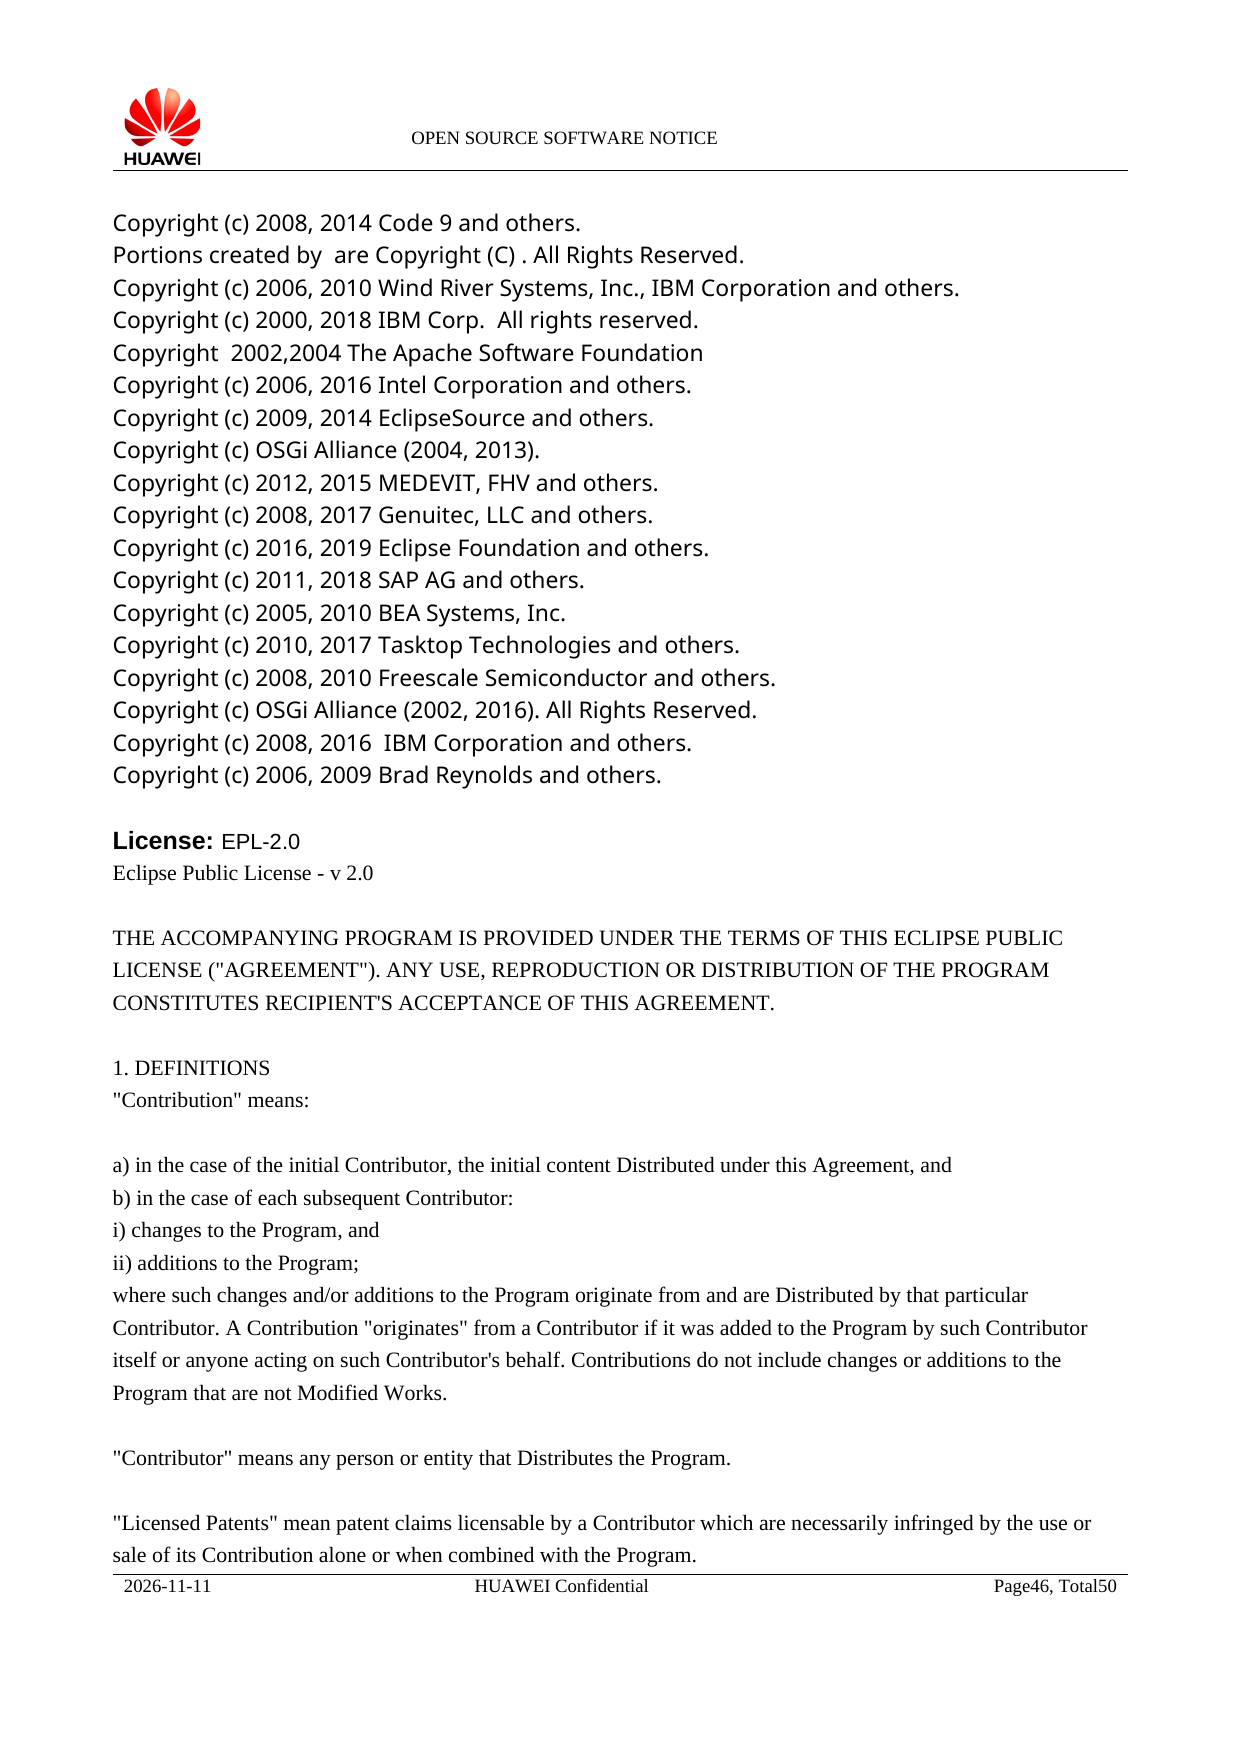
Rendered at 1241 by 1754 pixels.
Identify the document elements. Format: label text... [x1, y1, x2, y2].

picture [124, 88, 201, 165]
text License: EPL-2.0 [112, 824, 1128, 856]
